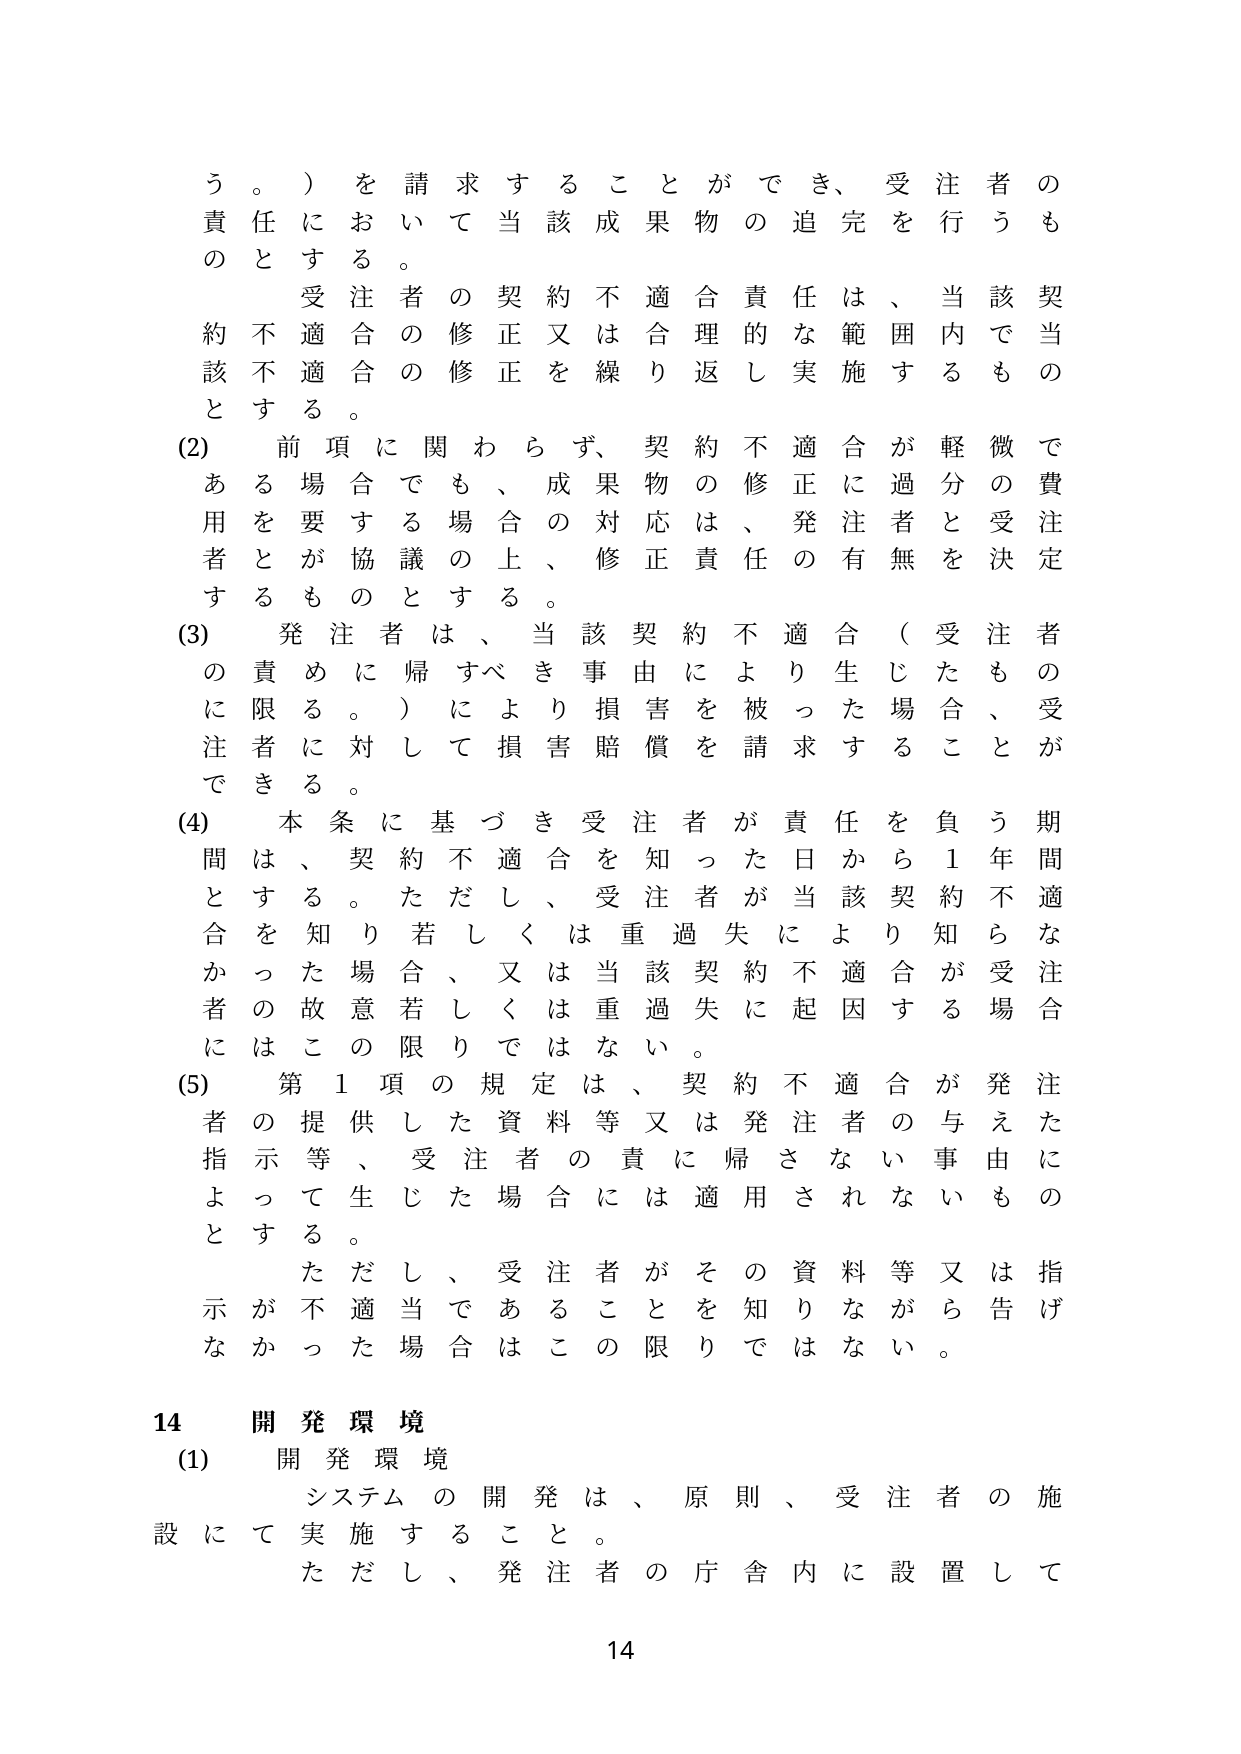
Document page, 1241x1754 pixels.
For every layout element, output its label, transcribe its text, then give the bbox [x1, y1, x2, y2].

text (3) 発注者は、当該契約不適合（受注者の責めに帰すべき事由により生じたものに限る。）により損害を被った場合、受注者に対して損害賠償を請求することができる。 [165, 614, 1087, 802]
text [165, 164, 1087, 277]
text 受注者の契約不適合責任は、当該契約不適合の修正又は合理的な範囲内で当該不適合の修正を繰り返し実施するものとする。 [153, 277, 1087, 427]
text 14 開発環境 [153, 1402, 1087, 1439]
text (4) 本条に基づき受注者が責任を負う期間は、契約不適合を知った日から１年間とする。ただし、受注者が当該契約不適合を知り若しくは重過失により知らなかった場合、又は当該契約不適合が受注者の故意若しくは重過失に起因する場合にはこの限りではない。 [165, 802, 1087, 1064]
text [153, 1552, 1087, 1589]
text システムの開発は、原則、受注者の施設にて実施すること。 [153, 1477, 1087, 1552]
text (5) 第１項の規定は、契約不適合が発注者の提供した資料等又は発注者の与えた指示等、受注者の責に帰さない事由によって生じた場合には適用されないものとする。 [165, 1064, 1087, 1252]
text (1) 開発環境 [153, 1439, 1087, 1477]
text (2) 前項に関わらず、契約不適合が軽微である場合でも、成果物の修正に過分の費用を要する場合の対応は、発注者と受注者とが協議の上、修正責任の有無を決定するものとする。 [165, 427, 1087, 614]
text ただし、受注者がその資料等又は指示が不適当であることを知りながら告げなかった場合はこの限りではない。 [153, 1252, 1087, 1364]
